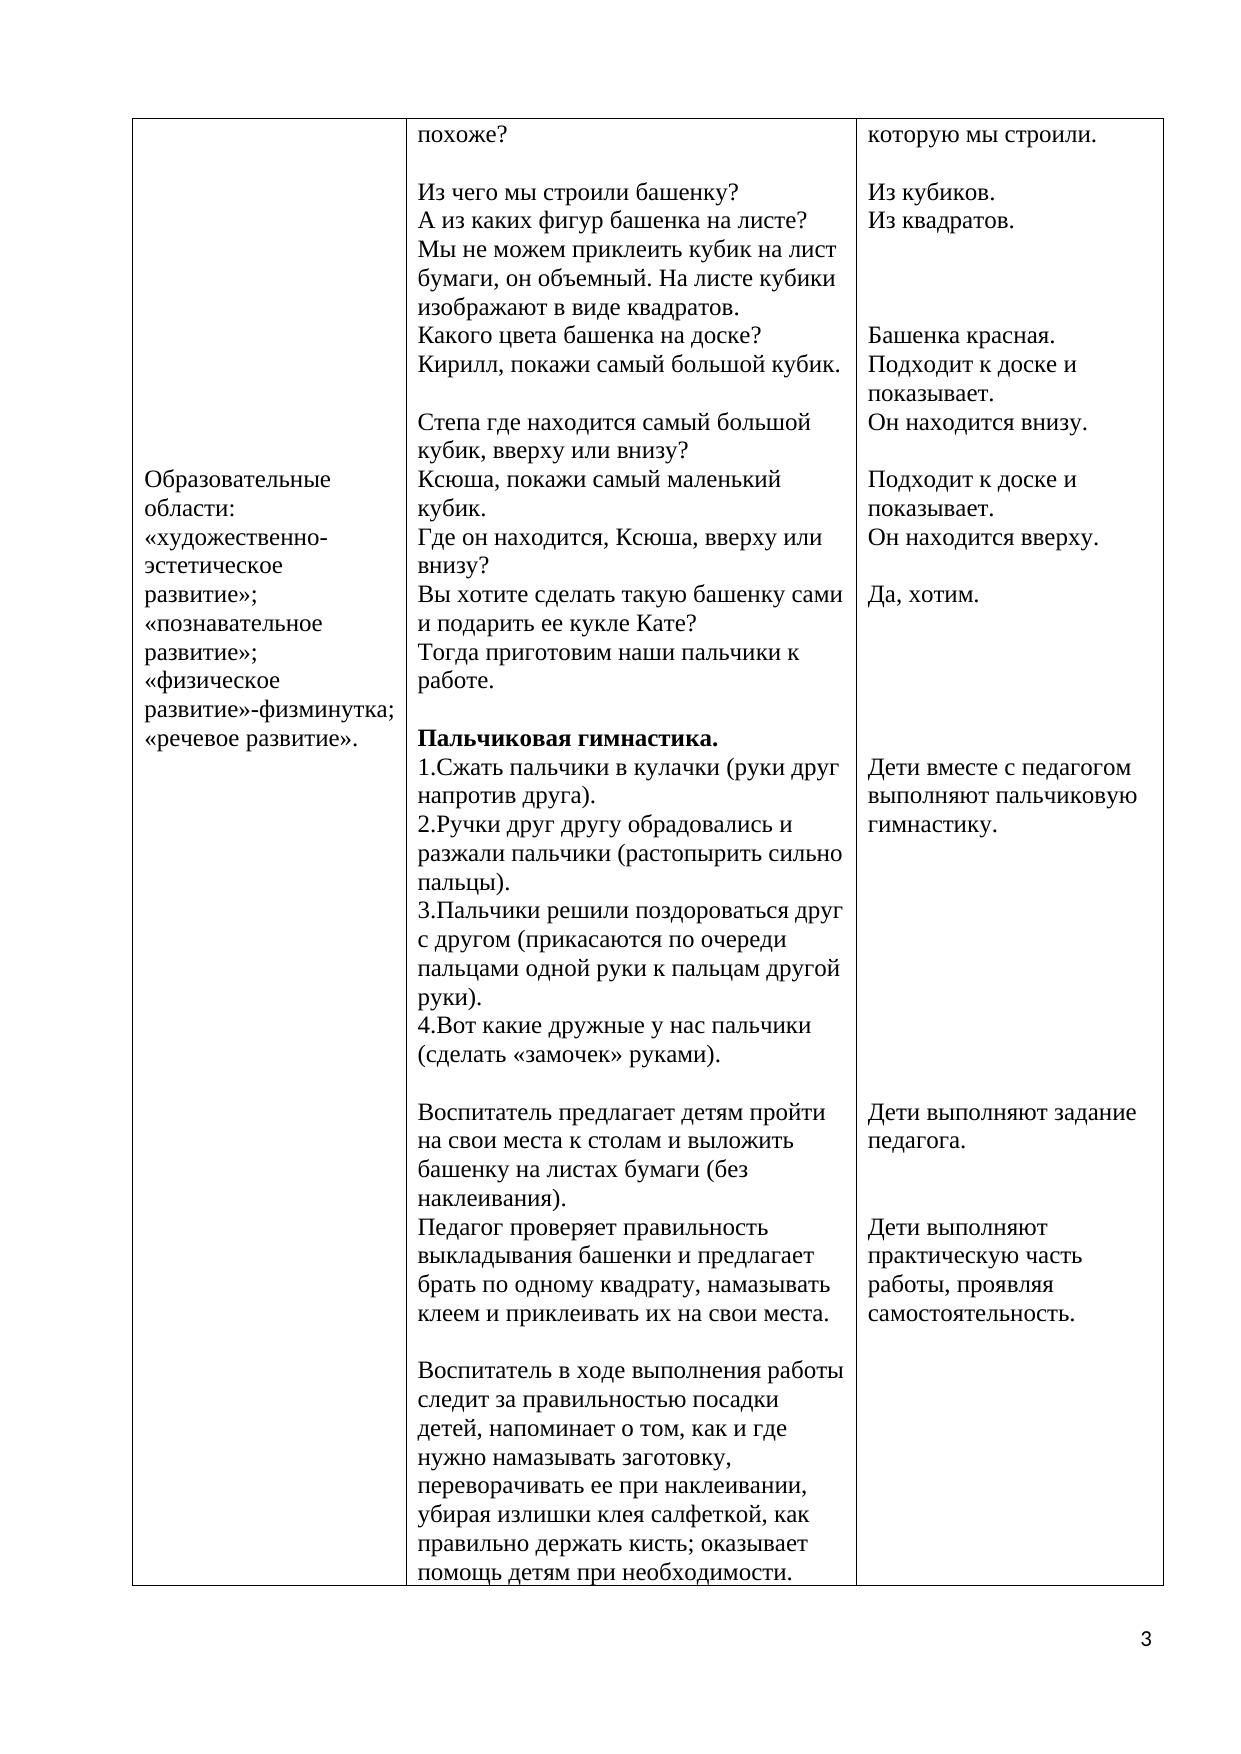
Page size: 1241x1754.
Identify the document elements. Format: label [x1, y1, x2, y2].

table_cell [133, 119, 406, 1585]
table_cell [857, 119, 1163, 1585]
table_cell [407, 119, 856, 1585]
